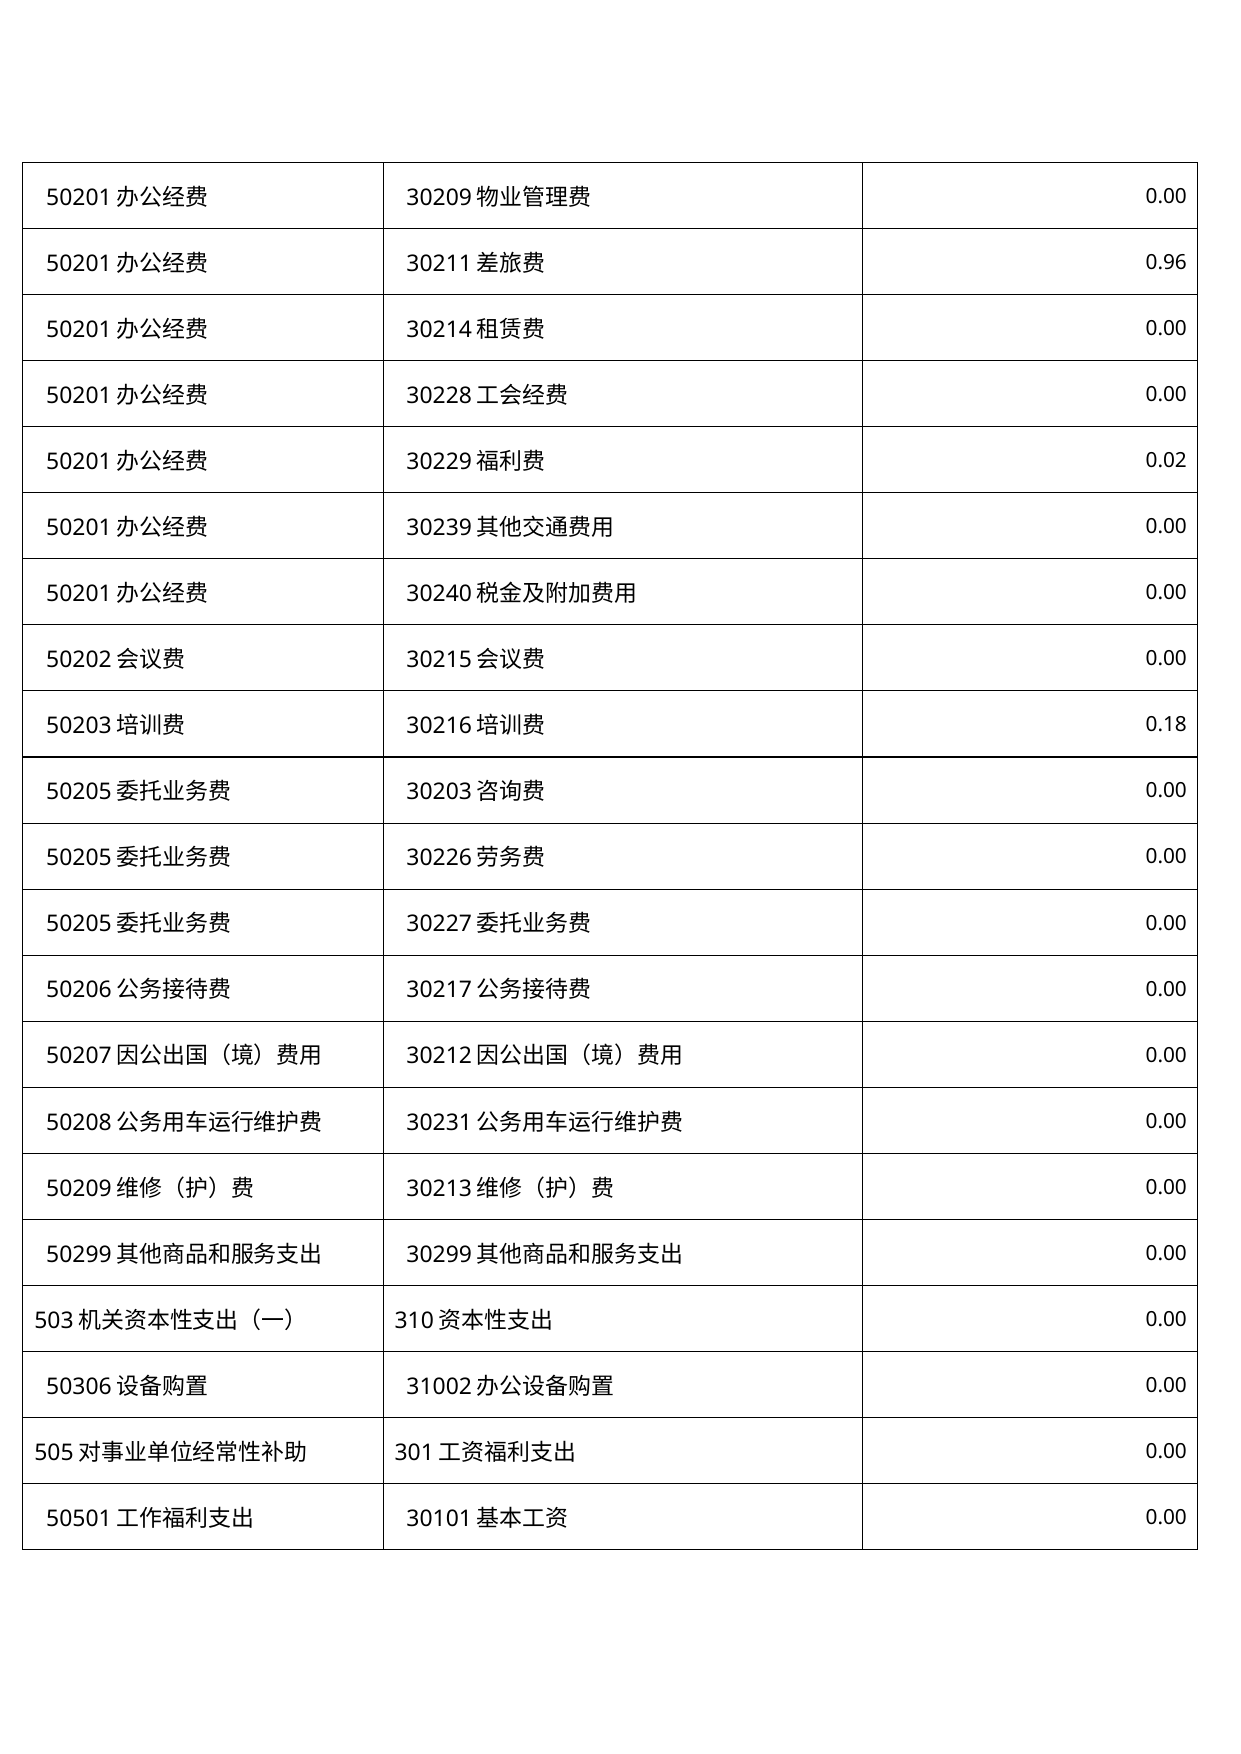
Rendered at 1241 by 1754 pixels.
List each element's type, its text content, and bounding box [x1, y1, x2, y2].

table_cell 0.00 [863, 493, 1197, 558]
table_cell 30214租赁费 [384, 295, 862, 360]
table_cell 30215会议费 [384, 625, 862, 690]
table_cell 0.00 [863, 890, 1197, 954]
table_cell 30229福利费 [384, 427, 862, 492]
table_cell 30212因公出国（境）费用 [384, 1022, 862, 1087]
table_cell 30213维修（护）费 [384, 1154, 862, 1219]
table_cell 30239其他交通费用 [384, 493, 862, 558]
table_cell 50209维修（护）费 [23, 1154, 383, 1219]
table_cell 0.00 [863, 1022, 1197, 1087]
table_cell 0.18 [863, 691, 1197, 756]
table_cell 0.00 [863, 559, 1197, 624]
table_cell 0.00 [863, 1154, 1197, 1219]
table_cell 0.00 [863, 1220, 1197, 1285]
table_cell 50306设备购置 [23, 1352, 383, 1417]
table_cell 50201办公经费 [23, 229, 383, 294]
table_cell 50299其他商品和服务支出 [23, 1220, 383, 1285]
table_cell 505对事业单位经常性补助 [23, 1418, 383, 1483]
table_cell 0.00 [863, 956, 1197, 1021]
table_cell 0.00 [863, 163, 1197, 228]
table_cell 30231公务用车运行维护费 [384, 1088, 862, 1153]
table_cell 50205委托业务费 [23, 824, 383, 888]
table_cell 30217公务接待费 [384, 956, 862, 1021]
table_cell 30226劳务费 [384, 824, 862, 888]
table_cell 30203咨询费 [384, 758, 862, 822]
table_cell 30209物业管理费 [384, 163, 862, 228]
table_cell 0.00 [863, 758, 1197, 822]
table_cell 0.00 [863, 361, 1197, 426]
table_cell 30101基本工资 [384, 1484, 862, 1549]
table_cell 50202会议费 [23, 625, 383, 690]
table_cell 50205委托业务费 [23, 890, 383, 954]
table_cell 50201办公经费 [23, 361, 383, 426]
table_cell 0.00 [863, 1088, 1197, 1153]
table_cell 310资本性支出 [384, 1286, 862, 1351]
table_cell 30299其他商品和服务支出 [384, 1220, 862, 1285]
table_cell 0.00 [863, 1286, 1197, 1351]
table_cell 30227委托业务费 [384, 890, 862, 954]
table_cell 0.00 [863, 1484, 1197, 1549]
table_cell 50201办公经费 [23, 163, 383, 228]
table_cell 50203培训费 [23, 691, 383, 756]
table_cell 50206公务接待费 [23, 956, 383, 1021]
table_cell 0.02 [863, 427, 1197, 492]
table_cell 0.00 [863, 1352, 1197, 1417]
table_cell 50207因公出国（境）费用 [23, 1022, 383, 1087]
table_cell 50208公务用车运行维护费 [23, 1088, 383, 1153]
table_cell 50501工作福利支出 [23, 1484, 383, 1549]
table_cell 503机关资本性支出（一） [23, 1286, 383, 1351]
table_cell 50205委托业务费 [23, 758, 383, 822]
table_cell 0.00 [863, 824, 1197, 888]
table_cell 50201办公经费 [23, 493, 383, 558]
table_cell 50201办公经费 [23, 295, 383, 360]
table_cell 0.96 [863, 229, 1197, 294]
table_cell 30211差旅费 [384, 229, 862, 294]
table_cell 31002办公设备购置 [384, 1352, 862, 1417]
table_cell 0.00 [863, 625, 1197, 690]
table_cell 50201办公经费 [23, 559, 383, 624]
table_cell 30240税金及附加费用 [384, 559, 862, 624]
table_cell 30228工会经费 [384, 361, 862, 426]
table_cell 50201办公经费 [23, 427, 383, 492]
table_cell 0.00 [863, 1418, 1197, 1483]
table_cell 30216培训费 [384, 691, 862, 756]
table_cell 0.00 [863, 295, 1197, 360]
table_cell 301工资福利支出 [384, 1418, 862, 1483]
